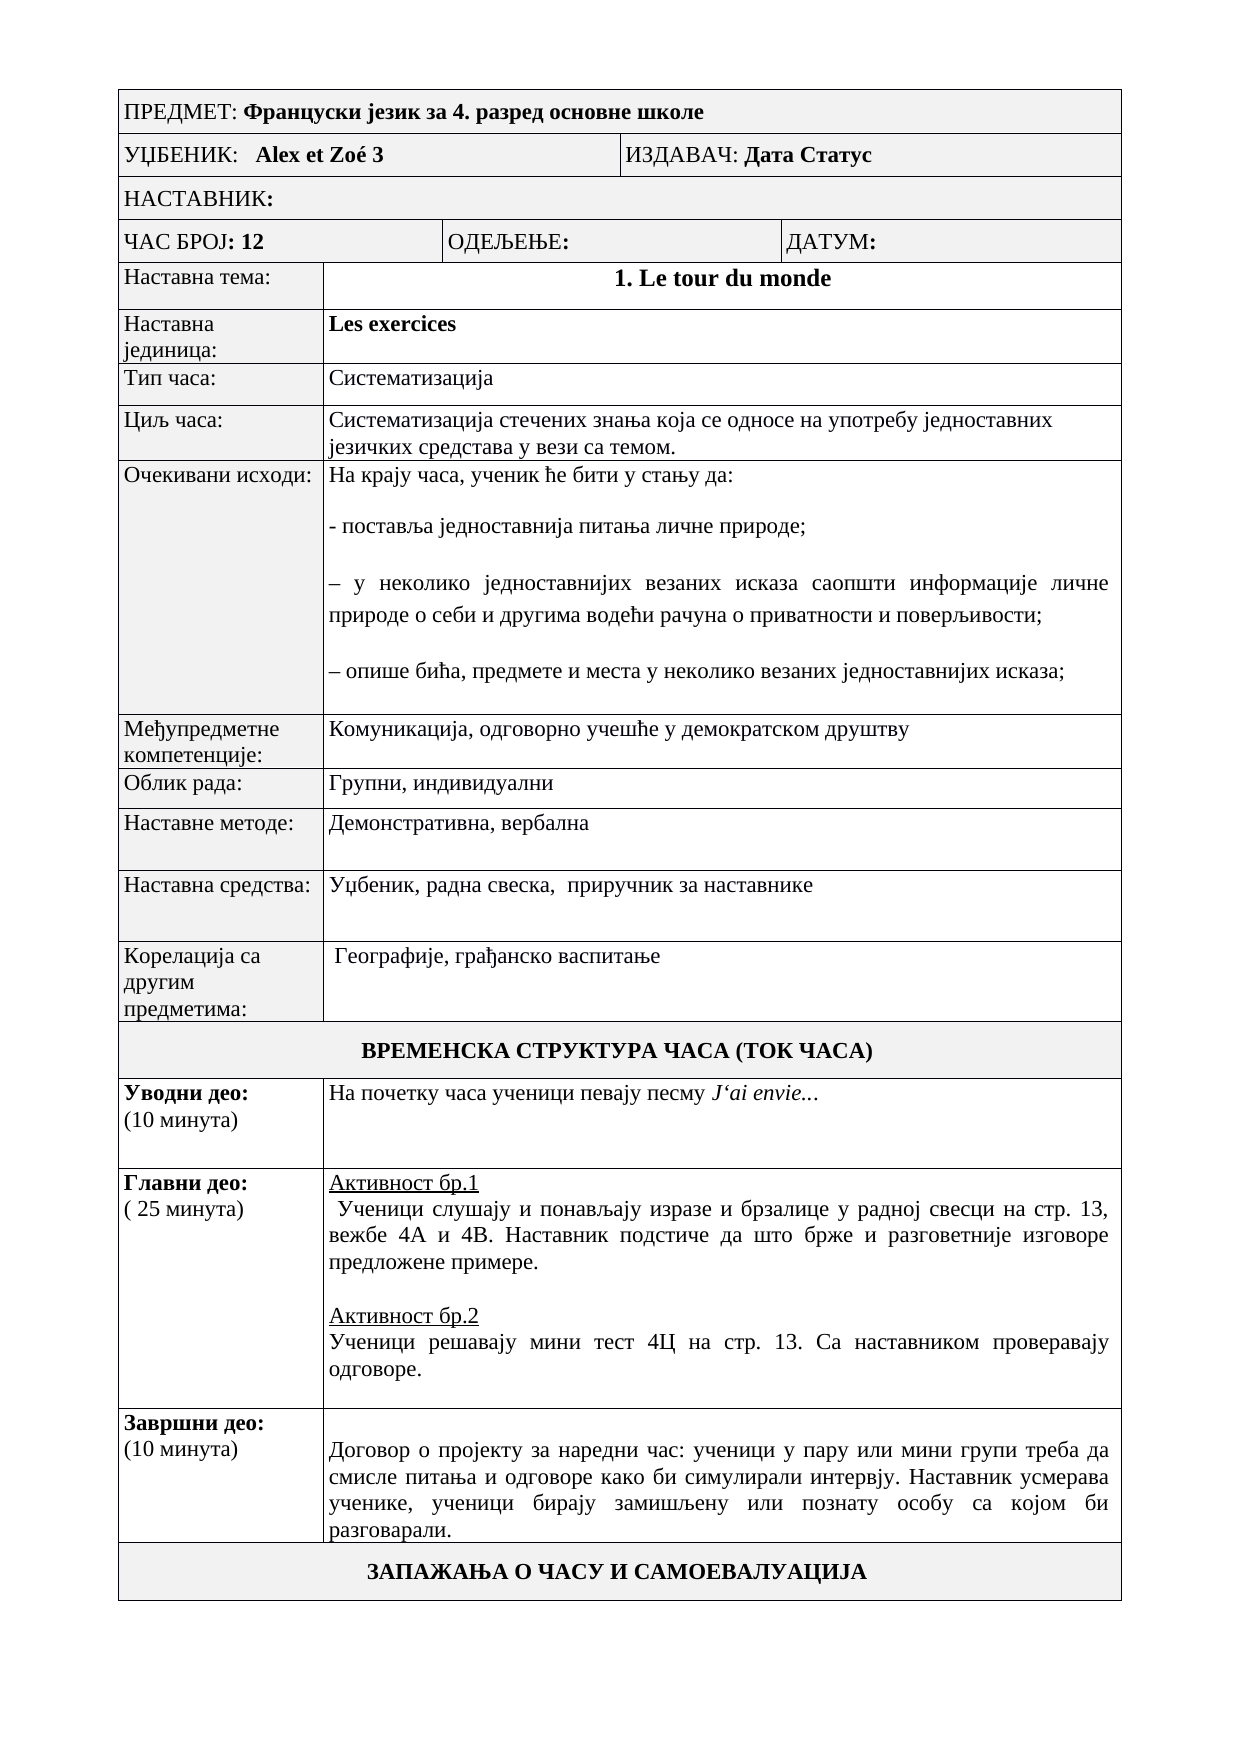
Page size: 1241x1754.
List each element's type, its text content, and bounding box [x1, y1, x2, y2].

table_cell Les exercices [324, 310, 1121, 363]
table_cell Главни део: ( 25 минута) [119, 1169, 323, 1407]
table_cell Наставна јединица: [119, 310, 323, 363]
table_cell Договор о пројекту за наредни час: ученици у пару или мини групи треба да смисле питања и одговоре како би симулирали интервју. Наставник усмерава ученике, ученици бирају замишљену или познату особу са којом би разговарали. [324, 1409, 1121, 1542]
table_cell Систематизација стечених знања која се односе на употребу једноставних језичких средстава у вези са темом. [324, 406, 1121, 460]
table_cell Наставна тема: [119, 263, 323, 309]
table_cell ЗАПАЖАЊА О ЧАСУ И САМОЕВАЛУАЦИЈА [119, 1543, 1121, 1600]
table_cell Завршни део: (10 минута) [119, 1409, 323, 1542]
table_cell Облик рада: [119, 769, 323, 808]
table_cell Групни, индивидуални [324, 769, 1121, 808]
table_cell Уводни део: (10 минута) [119, 1079, 323, 1168]
table_cell Уџбеник, радна свеска, приручник за наставнике [324, 871, 1121, 941]
table_cell На почетку часа ученици певају песму J‘ai envie... [324, 1079, 1121, 1168]
table_cell На крају часа, ученик ће бити у стању да: - поставља једноставнија питања личне природе; – у неколико једноставнијих везаних исказа саопшти информације личне природе о себи и другима водећи рачуна о приватности и поверљивости; – опише бића, предмете и места у неколико везаних једноставнијих исказа; [324, 461, 1121, 714]
table_cell 1. Le tour du monde [324, 263, 1121, 309]
table_cell Географије, грађанско васпитање [324, 942, 1121, 1021]
table_cell Активност бр.1 Ученици слушају и понављају изразе и брзалице у радној свесци на стр. 13, вежбе 4А и 4В. Наставник подстиче да што брже и разговетније изговоре предложене примере. Активност бр.2 Ученици решавају мини тест 4Ц на стр. 13. Са наставником проверавају одговоре. [324, 1169, 1121, 1407]
table_cell УЏБЕНИК: Alex et Zoé 3 [119, 134, 620, 176]
table_cell Очекивани исходи: [119, 461, 323, 714]
table_cell ОДЕЉЕЊЕ: [443, 220, 781, 262]
table_cell Тип часа: [119, 364, 323, 405]
table_cell Циљ часа: [119, 406, 323, 460]
table_cell ЧАС БРОЈ: 12 [119, 220, 442, 262]
table_cell Корелација са другим предметима: [119, 942, 323, 1021]
table_header ПРЕДМЕТ: Француски језик за 4. разред основне школе [119, 90, 1121, 132]
table_cell Међупредметне компетенције: [119, 715, 323, 767]
table_cell Демонстративна, вербална [324, 809, 1121, 870]
table_cell Наставне методе: [119, 809, 323, 870]
table_cell ВРЕМЕНСКА СТРУКТУРА ЧАСА (ТОК ЧАСА) [119, 1022, 1121, 1078]
table_cell Комуникација, одговорно учешће у демократском друштву [324, 715, 1121, 767]
table_cell Систематизација [324, 364, 1121, 405]
table_cell НАСТАВНИК: [119, 177, 1121, 219]
table_cell ИЗДАВАЧ: Дата Статус [621, 134, 1121, 176]
table_cell ДАТУМ: [782, 220, 1121, 262]
table_cell Наставна средства: [119, 871, 323, 941]
